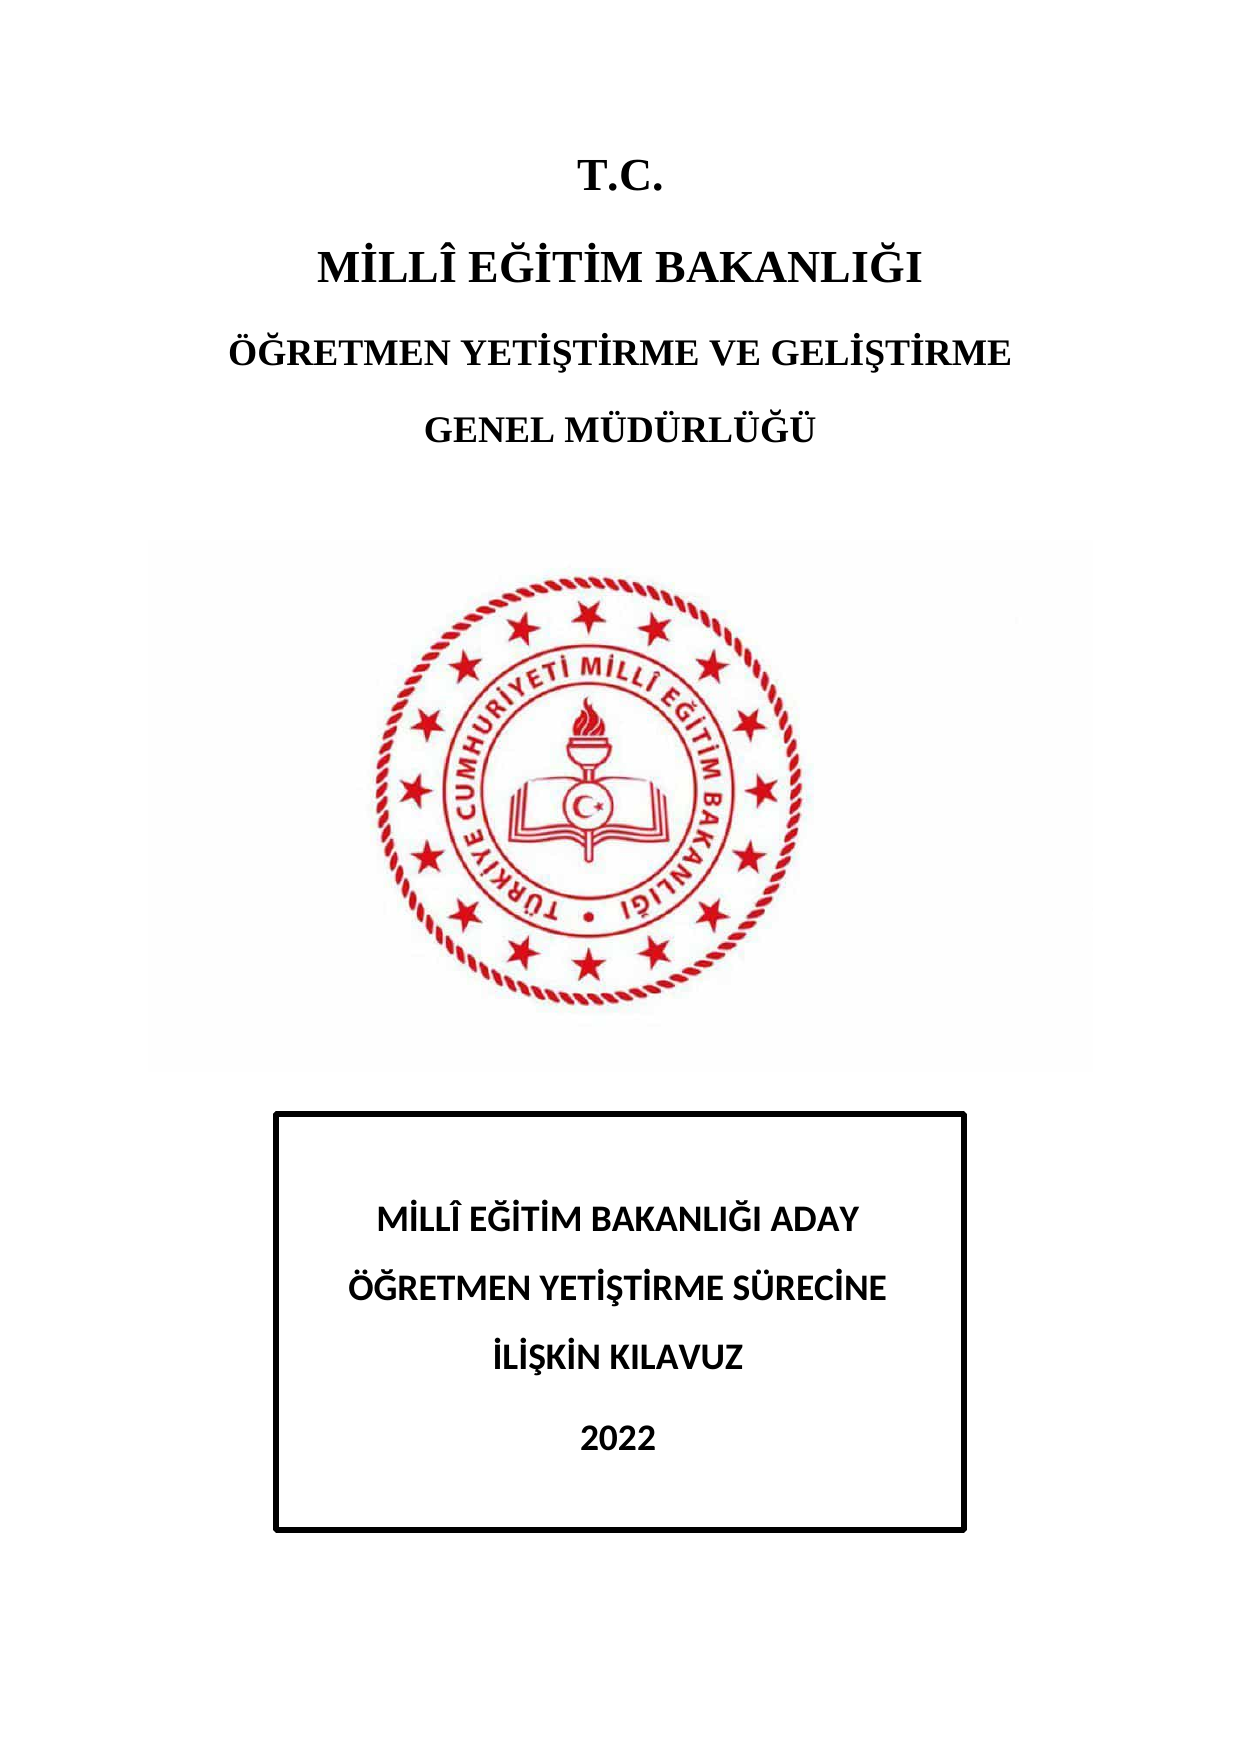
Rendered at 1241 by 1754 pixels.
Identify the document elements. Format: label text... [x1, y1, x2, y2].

text GENEL MÜDÜRLÜĞÜ [148, 408, 1093, 451]
text T.C. [148, 148, 1093, 200]
text MİLLÎ EĞİTİM BAKANLIĞI [148, 239, 1093, 292]
text ÖĞRETMEN YETİŞTİRME VE GELİŞTİRME [148, 331, 1093, 374]
picture [147, 540, 1093, 1072]
